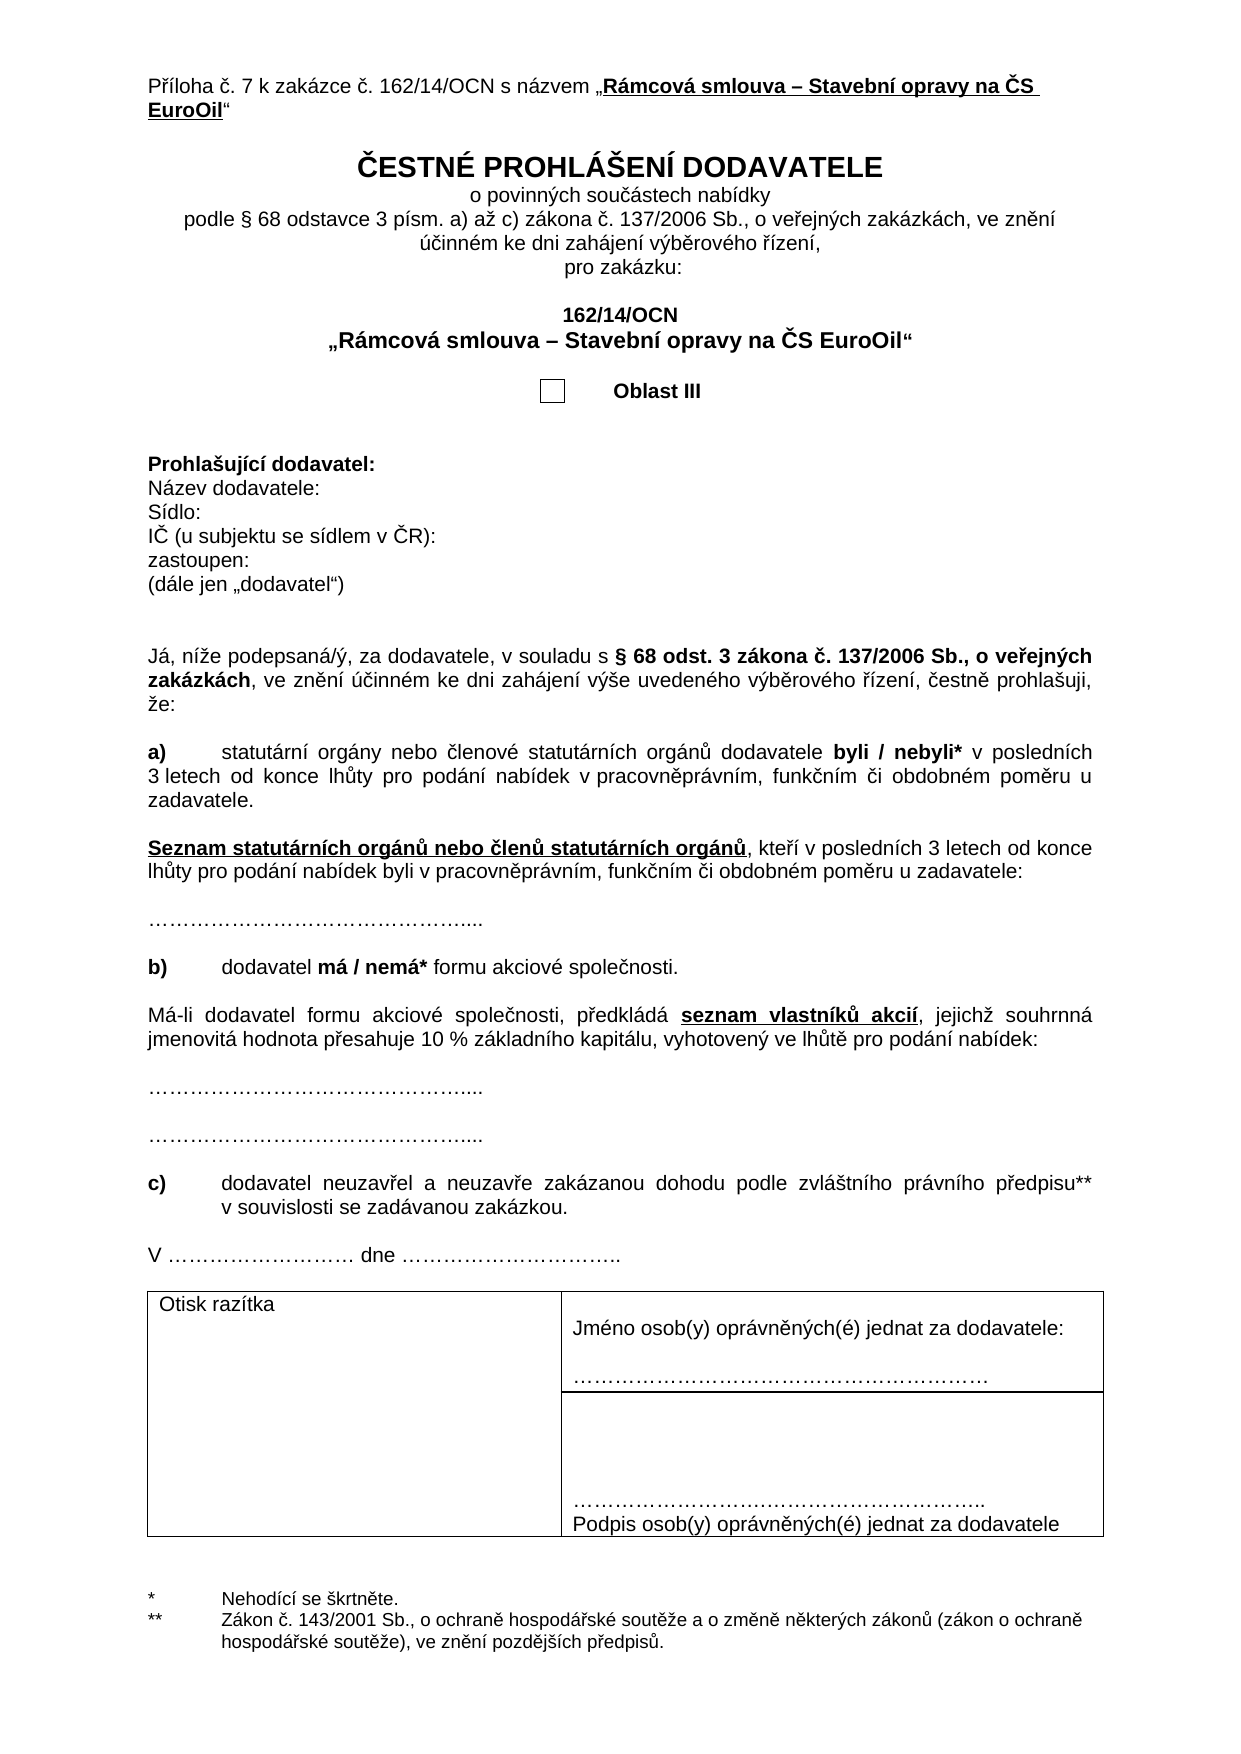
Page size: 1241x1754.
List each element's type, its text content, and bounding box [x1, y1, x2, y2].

text ČESTNÉ PROHLÁŠENÍ DODAVATELE [148, 150, 1093, 183]
table_header Otisk razítka [148, 1292, 561, 1536]
table_header Jméno osob(y) oprávněných(é) jednat za dodavatele: …………………………………………………… [562, 1292, 1103, 1391]
table_cell ……………………….………………………….. Podpis osob(y) oprávněných(é) jednat za dodavatele [562, 1393, 1103, 1536]
text Oblast III [148, 378, 1093, 403]
text c) dodavatel neuzavřel a neuzavře zakázanou dohodu podle zvláštního právního předpisu** v souvislosti se zadávanou zakázkou. [148, 1171, 1093, 1219]
text a) statutární orgány nebo členové statutárních orgánů dodavatele byli / nebyli* v posledních 3 letech od konce lhůty pro podání nabídek v pracovněprávním, funkčním či obdobném poměru u zadavatele. [148, 739, 1093, 811]
text V ……………………… dne ………………………….. [148, 1243, 1093, 1267]
text Má-li dodavatel formu akciové společnosti, předkládá seznam vlastníků akcií, jejichž souhrnná jmenovitá hodnota přesahuje 10 % základního kapitálu, vyhotovený ve lhůtě pro podání nabídek: [148, 1003, 1093, 1051]
text 162/14/OCN [148, 303, 1093, 327]
text (dále jen „dodavatel“) [148, 572, 1093, 596]
text b) dodavatel má / nemá* formu akciové společnosti. [148, 955, 1093, 979]
text ……………………………………….... [148, 1075, 1093, 1099]
text Název dodavatele: [148, 476, 1093, 500]
text zastoupen: [148, 548, 1093, 572]
text o povinných součástech nabídky [148, 183, 1093, 207]
text podle § 68 odstavce 3 písm. a) až c) zákona č. 137/2006 Sb., o veřejných zakázkách, ve znění účinném ke dni zahájení výběrového řízení, [148, 207, 1093, 255]
text Seznam statutárních orgánů nebo členů statutárních orgánů, kteří v posledních 3 letech od konce lhůty pro podání nabídek byli v pracovněprávním, funkčním či obdobném poměru u zadavatele: [148, 835, 1093, 883]
text ……………………………………….... [148, 907, 1093, 931]
text Já, níže podepsaná/ý, za dodavatele, v souladu s § 68 odst. 3 zákona č. 137/2006 Sb., o veřejných zakázkách, ve znění účinném ke dni zahájení výše uvedeného výběrového řízení, čestně prohlašuji, že: [148, 644, 1093, 716]
text Sídlo: [148, 500, 1093, 524]
text pro zakázku: [148, 255, 1093, 279]
text Prohlašující dodavatel: [148, 452, 1093, 476]
text ……………………………………….... [148, 1123, 1093, 1147]
text IČ (u subjektu se sídlem v ČR): [148, 524, 1093, 548]
text „Rámcová smlouva – Stavební opravy na ČS EuroOil“ [148, 327, 1093, 353]
